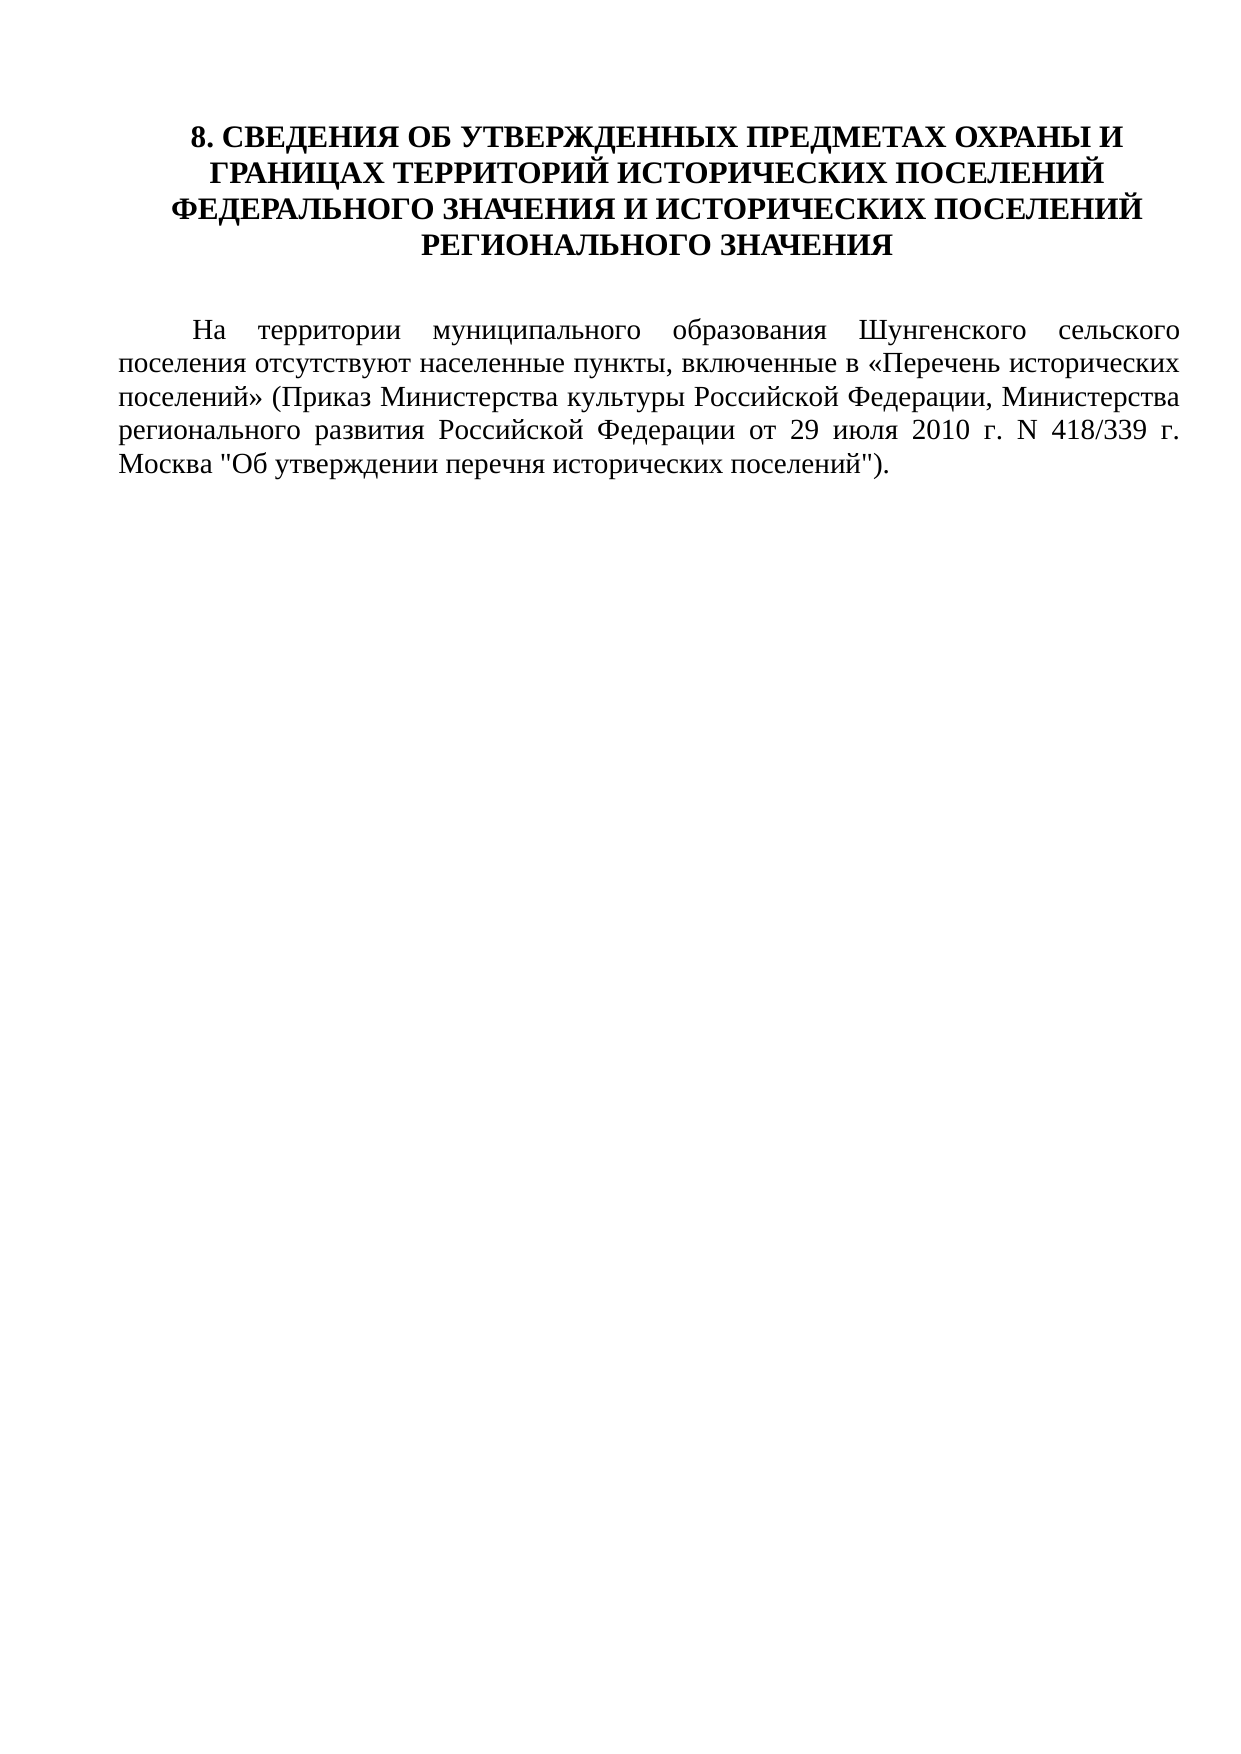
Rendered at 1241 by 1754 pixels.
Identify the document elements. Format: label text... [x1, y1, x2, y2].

text На территории муниципального образования Шунгенского сельского поселения отсутствуют населенные пункты, включенные в «Перечень исторических поселений» (Приказ Министерства культуры Российской Федерации, Министерства регионального развития Российской Федерации от 29 июля 2010 г. N 418/339 г. Москва "Об утверждении перечня исторических поселений"). [118, 312, 1181, 479]
text 8. СВЕДЕНИЯ ОБ УТВЕРЖДЕННЫХ ПРЕДМЕТАХ ОХРАНЫ И ГРАНИЦАХ ТЕРРИТОРИЙ ИСТОРИЧЕСКИХ ПОСЕЛЕНИЙ ФЕДЕРАЛЬНОГО ЗНАЧЕНИЯ И ИСТОРИЧЕСКИХ ПОСЕЛЕНИЙ РЕГИОНАЛЬНОГО ЗНАЧЕНИЯ [133, 118, 1181, 262]
